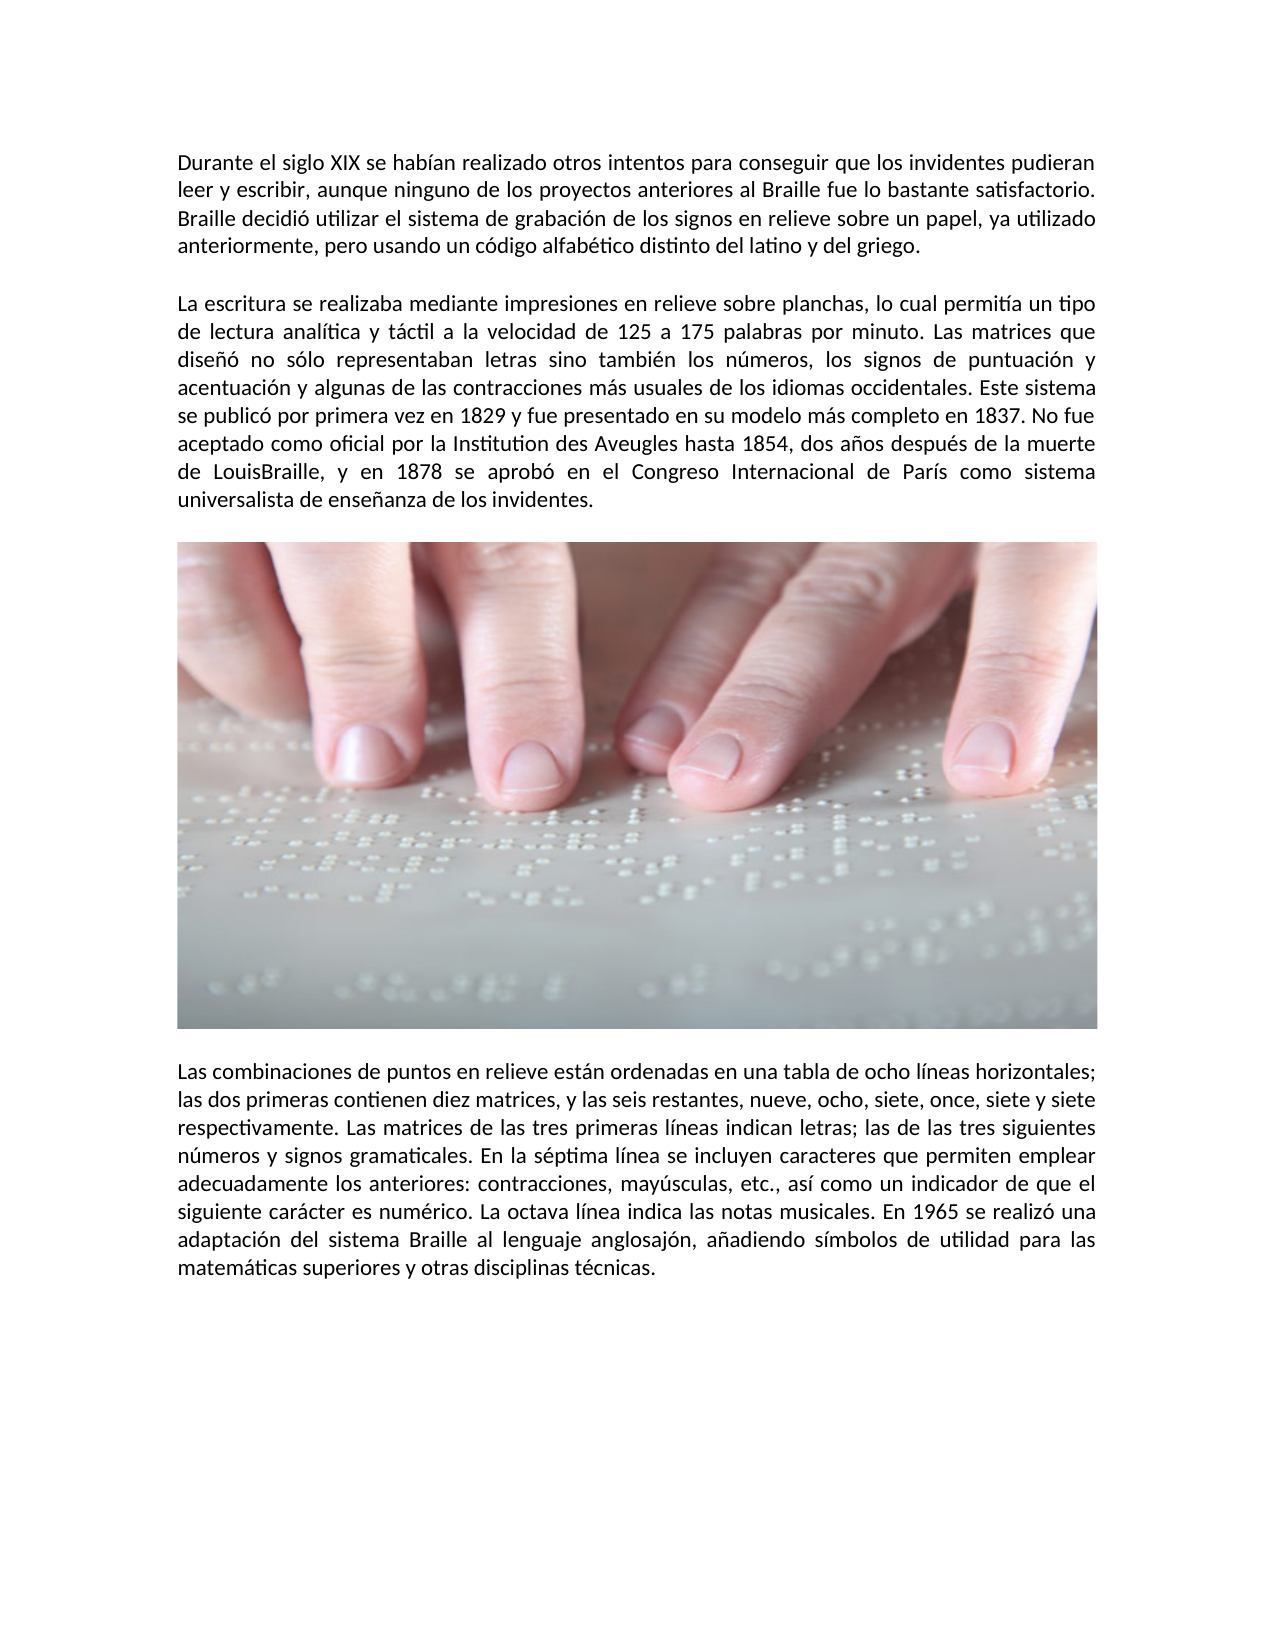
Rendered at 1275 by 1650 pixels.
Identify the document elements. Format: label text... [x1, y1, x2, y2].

text Durante el siglo XIX se habían realizado otros intentos para conseguir que los invidentes pudieran leer y escribir, aunque ninguno de los proyectos anteriores al Braille fue lo bastante satisfactorio. Braille decidió utilizar el sistema de grabación de los signos en relieve sobre un papel, ya utilizado anteriormente, pero usando un código alfabético distinto del latino y del griego. [177, 148, 1098, 260]
text Las combinaciones de puntos en relieve están ordenadas en una tabla de ocho líneas horizontales; las dos primeras contienen diez matrices, y las seis restantes, nueve, ocho, siete, once, siete y siete respectivamente. Las matrices de las tres primeras líneas indican letras; las de las tres siguientes números y signos gramaticales. En la séptima línea se incluyen caracteres que permiten emplear adecuadamente los anteriores: contracciones, mayúsculas, etc., así como un indicador de que el siguiente carácter es numérico. La octava línea indica las notas musicales. En 1965 se realizó una adaptación del sistema Braille al lenguaje anglosajón, añadiendo símbolos de utilidad para las matemáticas superiores y otras disciplinas técnicas. [177, 1057, 1098, 1281]
picture [177, 542, 1098, 1029]
text La escritura se realizaba mediante impresiones en relieve sobre planchas, lo cual permitía un tipo de lectura analítica y táctil a la velocidad de 125 a 175 palabras por minuto. Las matrices que diseñó no sólo representaban letras sino también los números, los signos de puntuación y acentuación y algunas de las contracciones más usuales de los idiomas occidentales. Este sistema se publicó por primera vez en 1829 y fue presentado en su modelo más completo en 1837. No fue aceptado como oficial por la Institution des Aveugles hasta 1854, dos años después de la muerte de LouisBraille, y en 1878 se aprobó en el Congreso Internacional de París como sistema universalista de enseñanza de los invidentes. [177, 289, 1098, 513]
